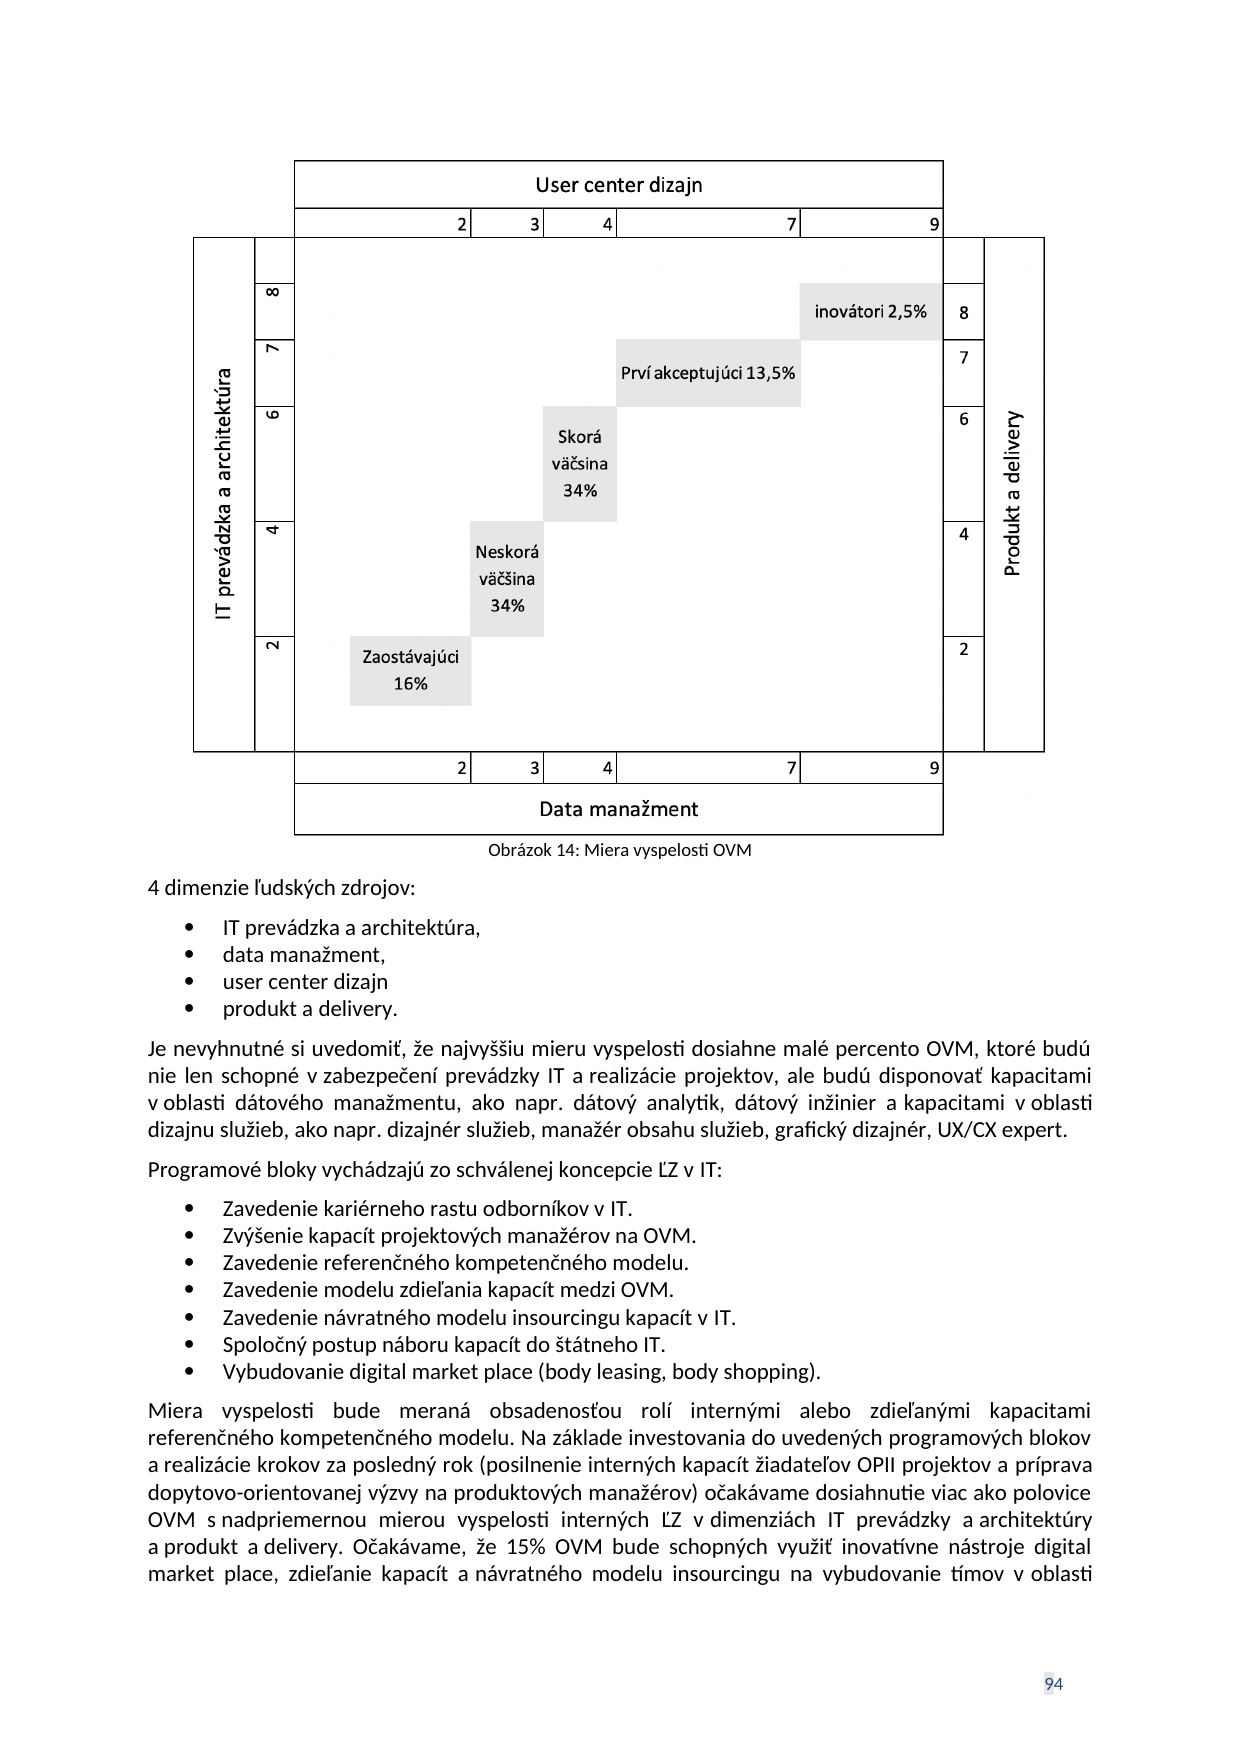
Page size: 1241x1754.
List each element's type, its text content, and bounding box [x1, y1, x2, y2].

list Zavedenie modelu zdieľania kapacít medzi OVM. [185, 1276, 1093, 1303]
list Vybudovanie digital market place (body leasing, body shopping). [185, 1357, 1093, 1384]
picture [185, 147, 1055, 839]
list Zavedenie referenčného kompetenčného modelu. [185, 1249, 1093, 1276]
list data manažment, [185, 941, 1093, 968]
list Zavedenie návratného modelu insourcingu kapacít v IT. [185, 1303, 1093, 1330]
list Zavedenie kariérneho rastu odborníkov v IT. [185, 1195, 1093, 1222]
list produkt a delivery. [185, 995, 1093, 1022]
text 4 dimenzie ľudských zdrojov: [148, 874, 1093, 901]
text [148, 1397, 1093, 1587]
list IT prevádzka a architektúra, [185, 914, 1093, 941]
text Programové bloky vychádzajú zo schválenej koncepcie ĽZ v IT: [148, 1155, 1093, 1182]
text Je nevyhnutné si uvedomiť, že najvyššiu mieru vyspelosti dosiahne malé percento OVM, ktoré budú nie len schopné v zabezpečení prevádzky IT a realizácie projektov, ale budú disponovať kapacitami v oblasti dátového manažmentu, ako napr. dátový analytik, dátový inžinier a kapacitami v oblasti dizajnu služieb, ako napr. dizajnér služieb, manažér obsahu služieb, grafický dizajnér, UX/CX expert. [148, 1034, 1093, 1143]
list user center dizajn [185, 968, 1093, 995]
list Zvýšenie kapacít projektových manažérov na OVM. [185, 1222, 1093, 1249]
list Spoločný postup náboru kapacít do štátneho IT. [185, 1330, 1093, 1357]
